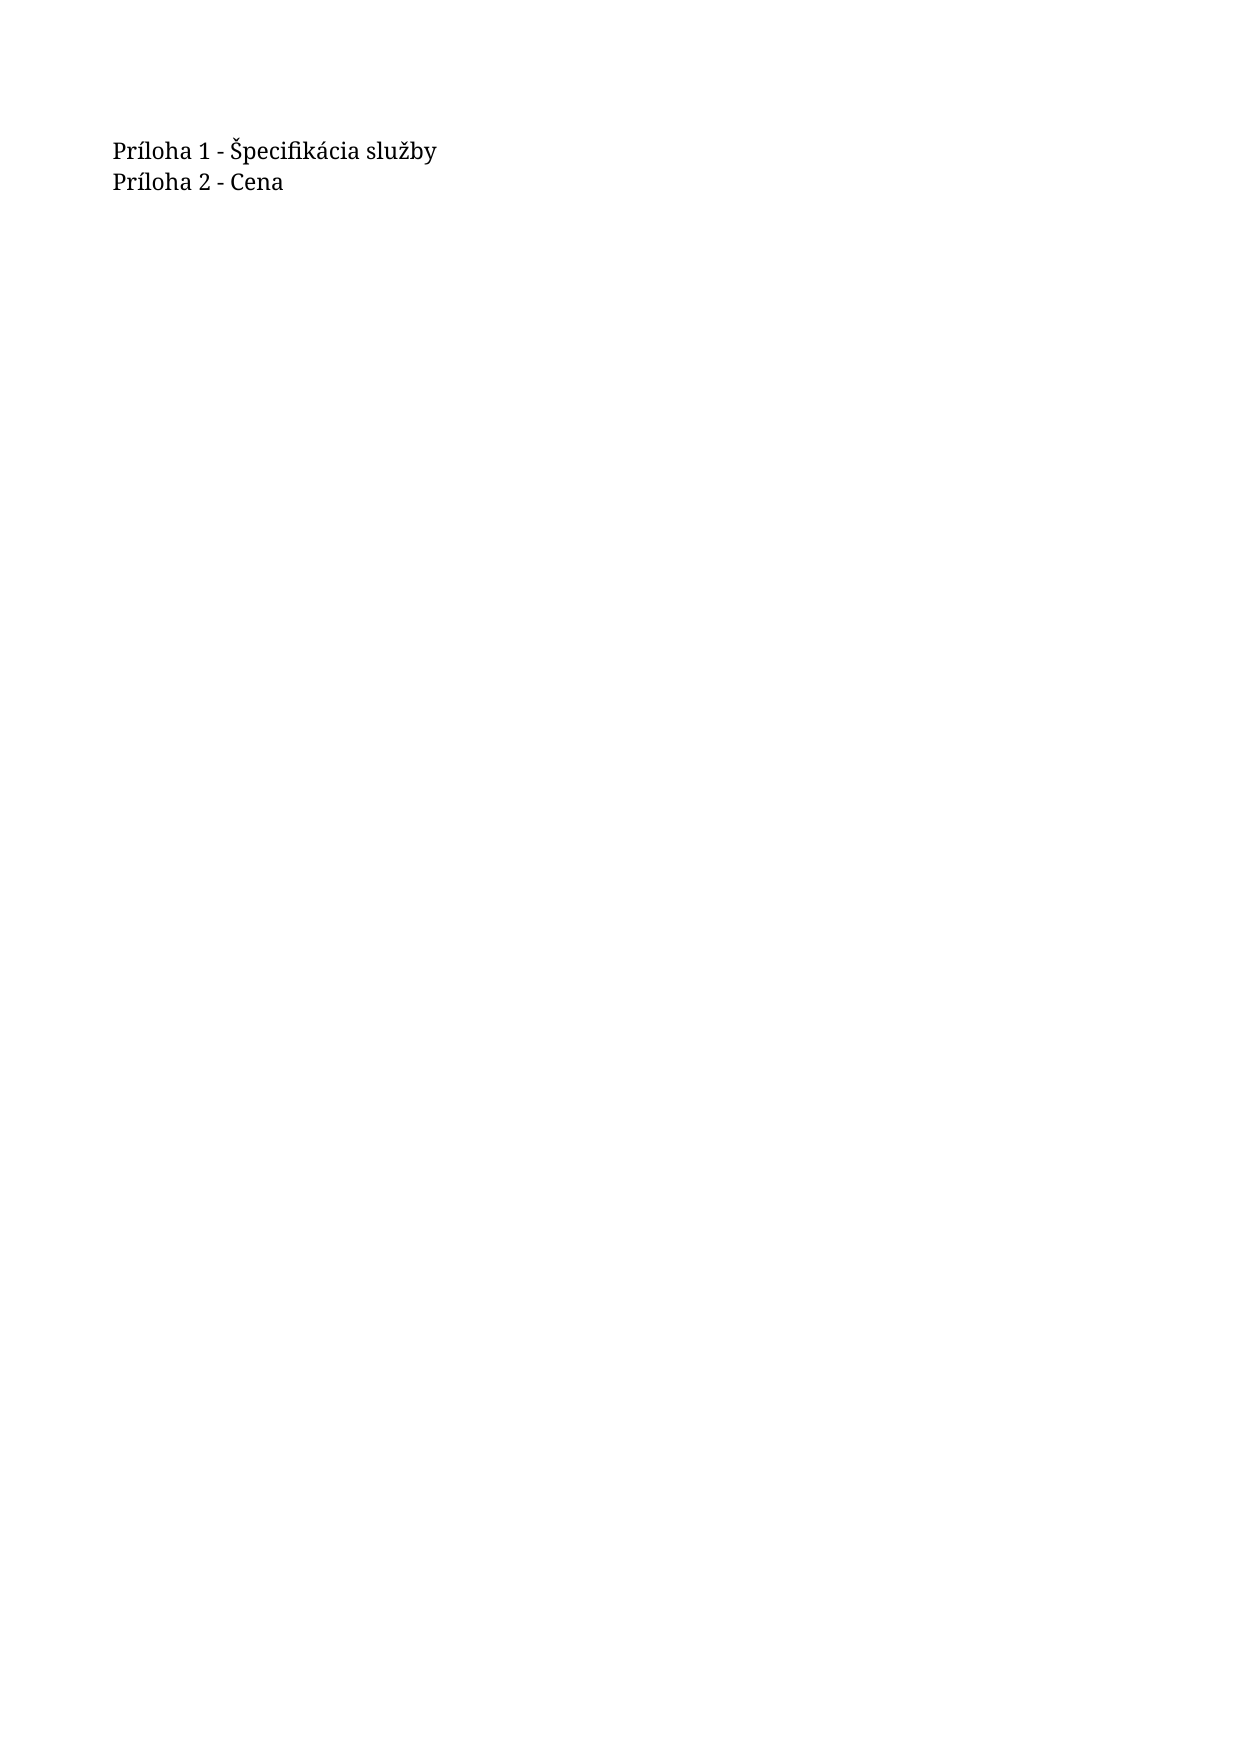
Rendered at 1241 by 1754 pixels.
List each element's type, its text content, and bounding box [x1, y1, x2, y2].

text Príloha 2 - Cena [112, 166, 1128, 197]
text Príloha 1 - Špecifikácia služby [112, 135, 1128, 166]
